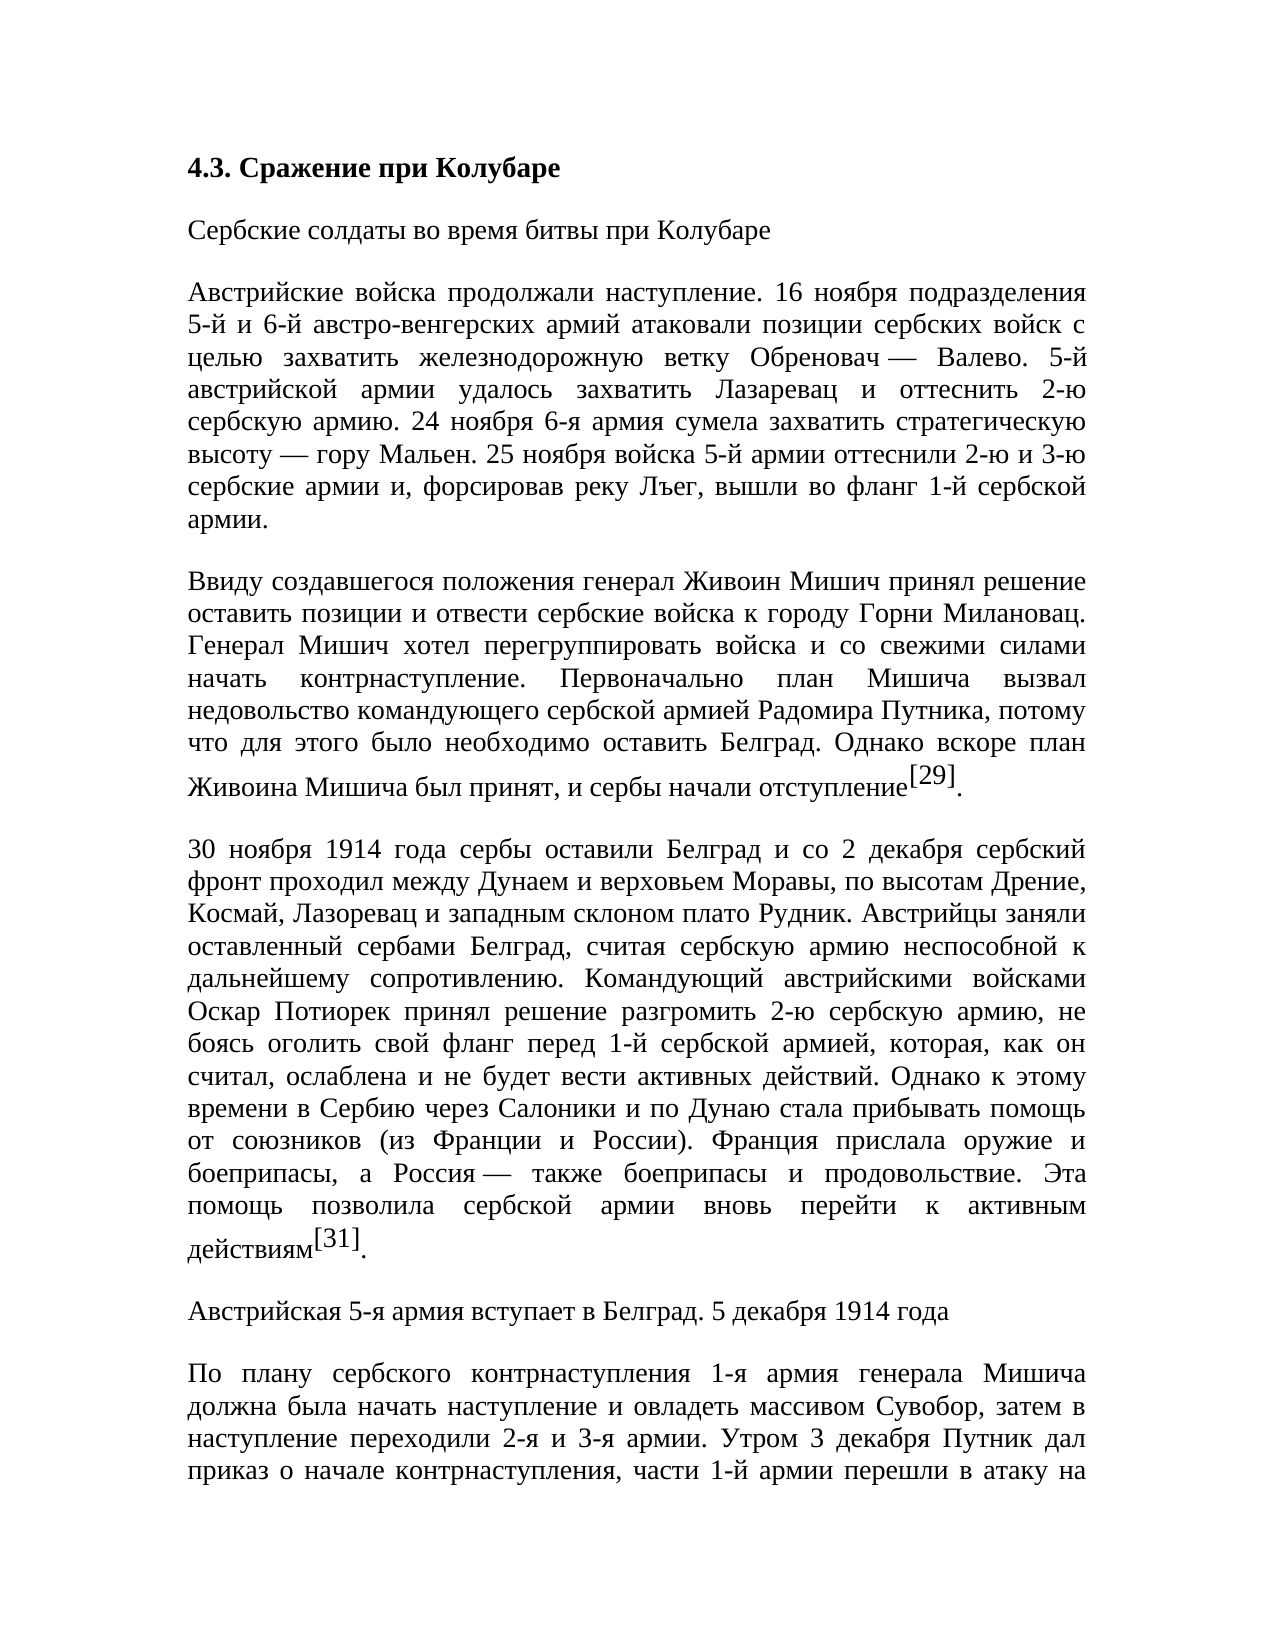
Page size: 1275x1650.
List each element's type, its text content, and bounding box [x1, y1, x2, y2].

text 30 ноября 1914 года сербы оставили Белград и со 2 декабря сербский фронт проходил между Дунаем и верховьем Моравы, по высотам Дрение, Космай, Лазоревац и западным склоном плато Рудник. Австрийцы заняли оставленный сербами Белград, считая сербскую армию неспособной к дальнейшему сопротивлению. Командующий австрийскими войсками Оскар Потиорек принял решение разгромить 2-ю сербскую армию, не боясь оголить свой фланг перед 1-й сербской армией, которая, как он считал, ослаблена и не будет вести активных действий. Однако к этому времени в Сербию через Салоники и по Дунаю стала прибывать помощь от союзников (из Франции и России). Франция прислала оружие и боеприпасы, а Россия — также боеприпасы и продовольствие. Эта помощь позволила сербской армии вновь перейти к активным действиям[31]. [187, 832, 1087, 1265]
text Австрийская 5-я армия вступает в Белград. 5 декабря 1914 года [187, 1294, 1087, 1327]
text Сербские солдаты во время битвы при Колубаре [187, 213, 1087, 245]
text Ввиду создавшегося положения генерал Живоин Мишич принял решение оставить позиции и отвести сербские войска к городу Горни Милановац. Генерал Мишич хотел перегруппировать войска и со свежими силами начать контрнаступление. Первоначально план Мишича вызвал недовольство командующего сербской армией Радомира Путника, потому что для этого было необходимо оставить Белград. Однако вскоре план Живоина Мишича был принят, и сербы начали отступление[29]. [187, 563, 1087, 802]
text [187, 1356, 1087, 1486]
list 4.3. Сражение при Колубаре [187, 150, 1087, 183]
text Австрийские войска продолжали наступление. 16 ноября подразделения 5-й и 6-й австро-венгерских армий атаковали позиции сербских войск с целью захватить железнодорожную ветку Обреновач — Валево. 5-й австрийской армии удалось захватить Лазаревац и оттеснить 2-ю сербскую армию. 24 ноября 6-я армия сумела захватить стратегическую высоту — гору Мальен. 25 ноября войска 5-й армии оттеснили 2-ю и 3-ю сербские армии и, форсировав реку Лъег, вышли во фланг 1-й сербской армии. [187, 275, 1087, 534]
